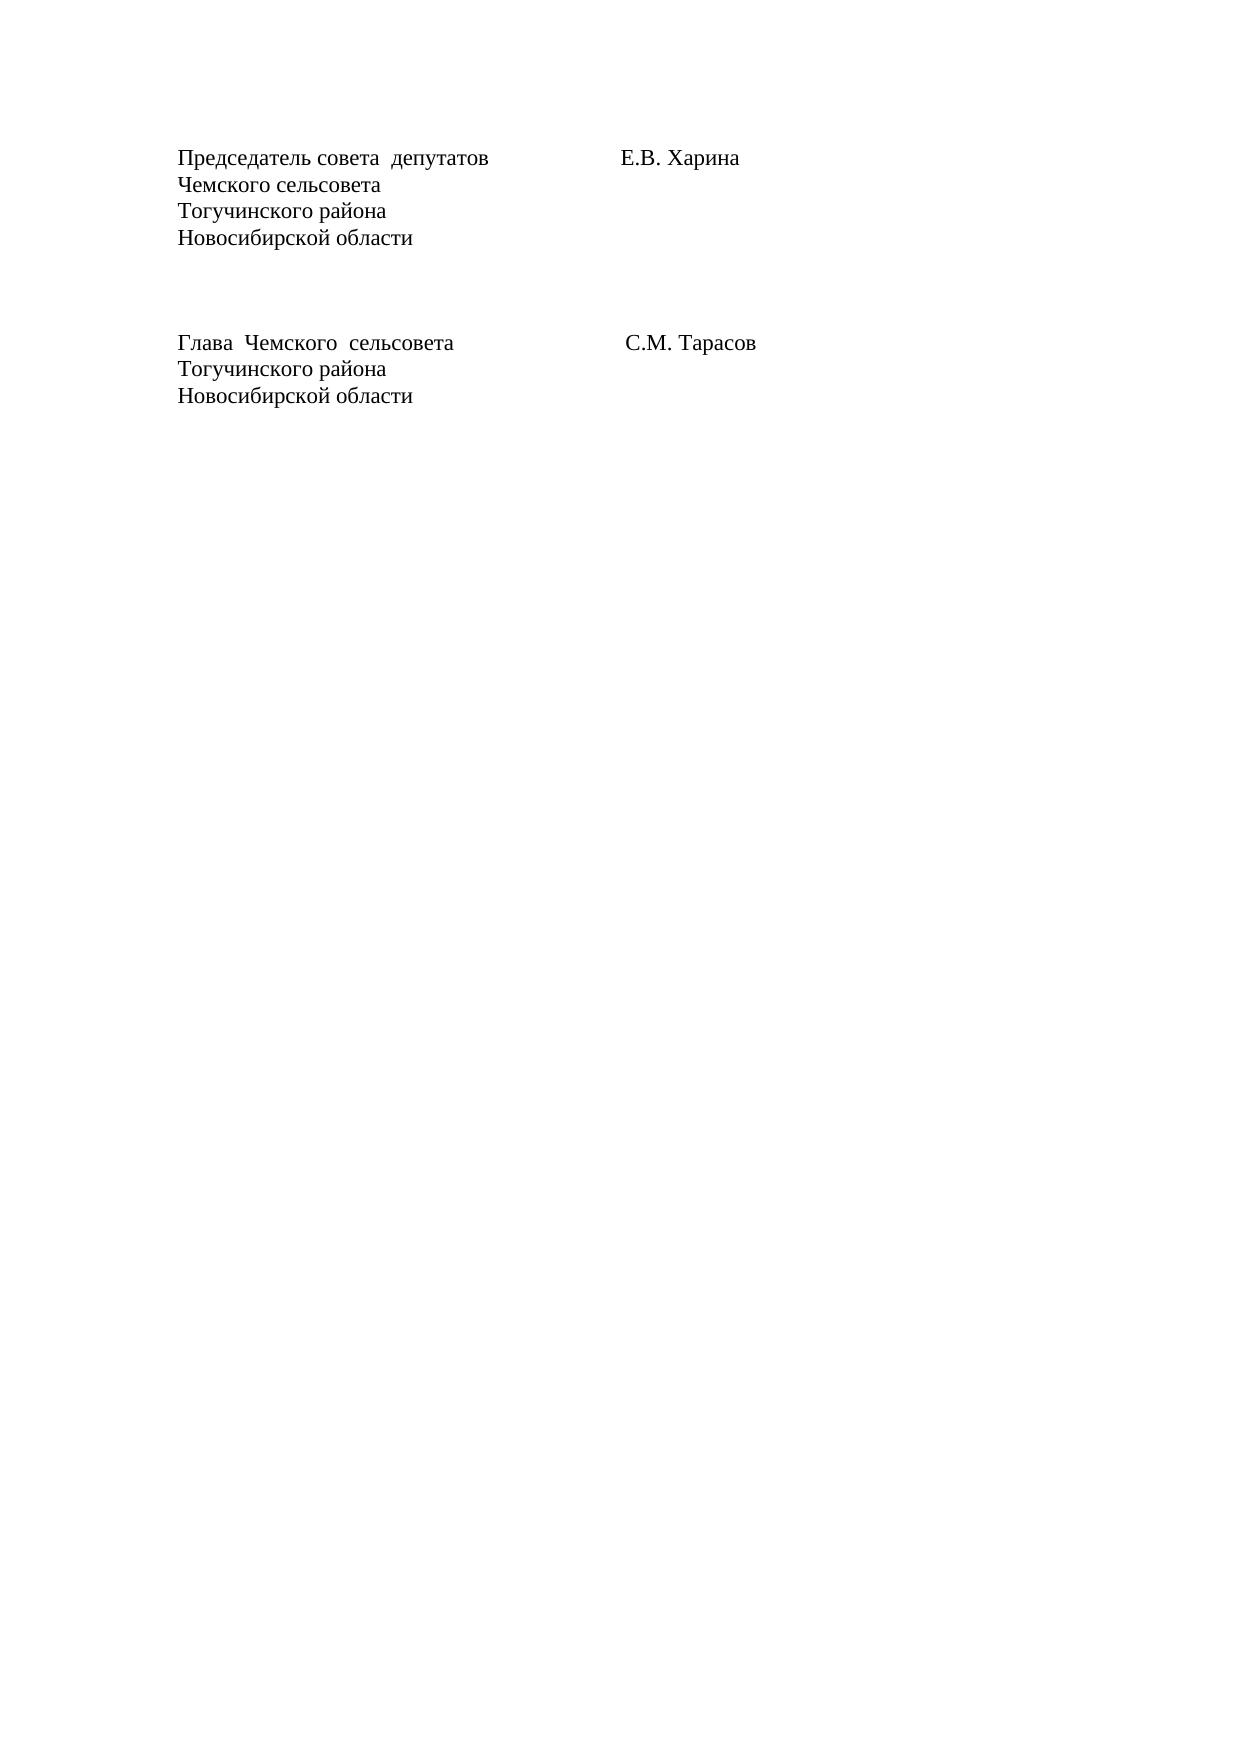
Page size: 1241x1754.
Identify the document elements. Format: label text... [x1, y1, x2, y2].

text Тогучинского района [177, 197, 1152, 223]
text Новосибирской области [177, 382, 1152, 408]
text Глава Чемского сельсовета С.М. Тарасов [177, 329, 1152, 355]
text Тогучинского района [177, 355, 1152, 382]
text Председатель совета депутатов Е.В. Харина [177, 144, 1152, 171]
text Чемского сельсовета [177, 171, 1152, 197]
text Новосибирской области [177, 223, 1152, 250]
